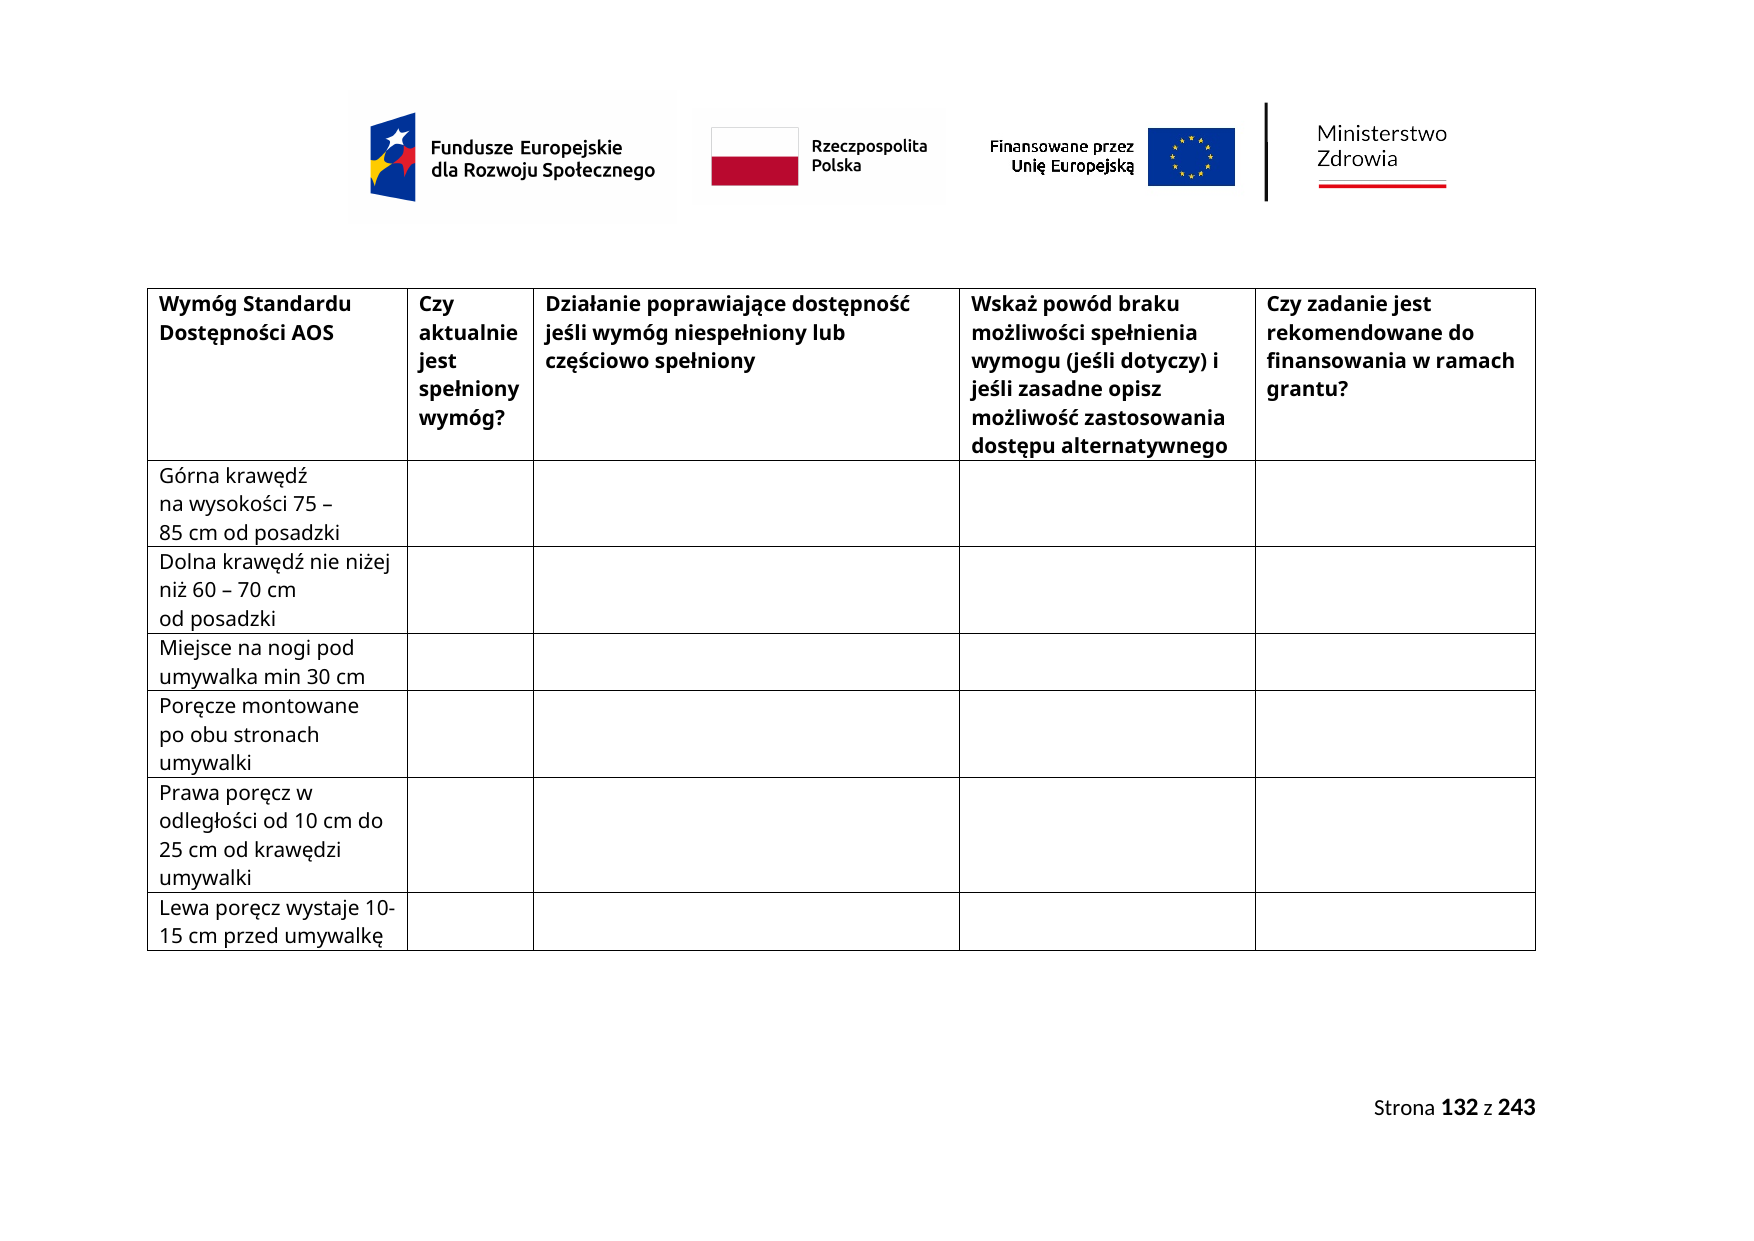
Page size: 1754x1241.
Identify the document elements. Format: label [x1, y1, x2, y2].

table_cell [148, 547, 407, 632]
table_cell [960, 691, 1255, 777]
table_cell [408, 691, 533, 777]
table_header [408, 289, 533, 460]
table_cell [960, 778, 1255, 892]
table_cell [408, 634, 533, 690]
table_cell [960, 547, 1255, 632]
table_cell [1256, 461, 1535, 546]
picture [692, 108, 946, 205]
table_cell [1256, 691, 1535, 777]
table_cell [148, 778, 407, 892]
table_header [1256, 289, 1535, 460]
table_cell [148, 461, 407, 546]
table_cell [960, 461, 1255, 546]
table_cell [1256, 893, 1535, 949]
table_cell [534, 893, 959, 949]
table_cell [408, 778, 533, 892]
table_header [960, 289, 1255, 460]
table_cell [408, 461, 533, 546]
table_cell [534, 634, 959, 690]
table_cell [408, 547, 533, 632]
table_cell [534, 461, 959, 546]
picture [971, 108, 1254, 205]
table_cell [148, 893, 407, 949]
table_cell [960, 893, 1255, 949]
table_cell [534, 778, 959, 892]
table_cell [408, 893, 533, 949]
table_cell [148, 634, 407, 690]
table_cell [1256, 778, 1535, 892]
picture [1302, 108, 1463, 205]
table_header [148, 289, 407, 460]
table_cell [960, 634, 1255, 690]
picture [348, 90, 677, 224]
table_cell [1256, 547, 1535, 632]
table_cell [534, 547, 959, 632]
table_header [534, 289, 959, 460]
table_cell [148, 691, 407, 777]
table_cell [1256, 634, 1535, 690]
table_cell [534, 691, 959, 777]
